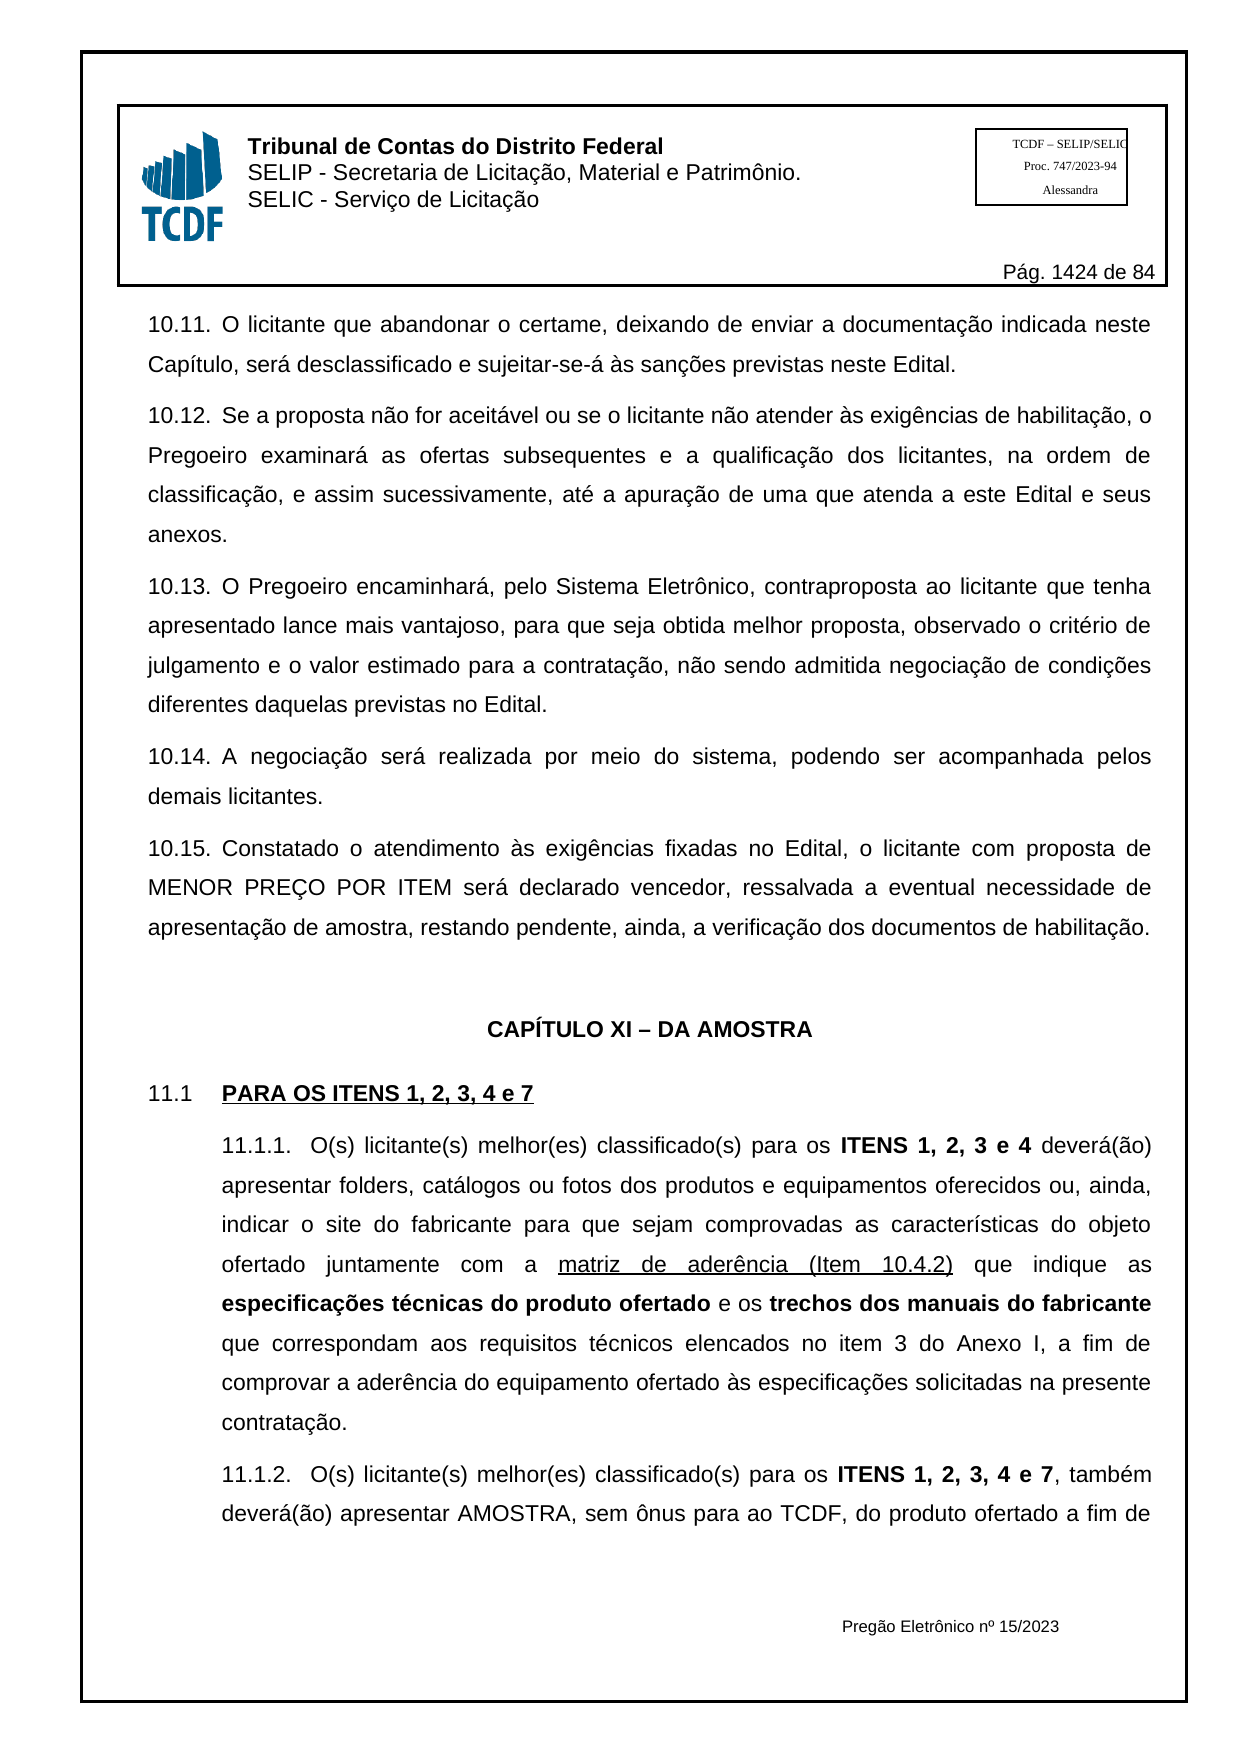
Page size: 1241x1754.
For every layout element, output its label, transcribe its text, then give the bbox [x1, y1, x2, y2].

text CAPÍTULO XI – DA AMOSTRA [148, 1016, 1152, 1042]
text 10.13. O Pregoeiro encaminhará, pelo Sistema Eletrônico, contraproposta ao licitante que tenha apresentado lance mais vantajoso, para que seja obtida melhor proposta, observado o critério de julgamento e o valor estimado para a contratação, não sendo admitida negociação de condições diferentes daquelas previstas no Edital. [148, 573, 1152, 718]
text 11.1.1. O(s) licitante(s) melhor(es) classificado(s) para os ITENS 1, 2, 3 e 4 deverá(ão) apresentar folders, catálogos ou fotos dos produtos e equipamentos oferecidos ou, ainda, indicar o site do fabricante para que sejam comprovadas as características do objeto ofertado juntamente com a matriz de aderência (Item 10.4.2) que indique as especificações técnicas do produto ofertado e os trechos dos manuais do fabricante que correspondam aos requisitos técnicos elencados no item 3 do Anexo I, a fim de comprovar a aderência do equipamento ofertado às especificações solicitadas na presente contratação. [221, 1132, 1152, 1435]
text 10.11. O licitante que abandonar o certame, deixando de enviar a documentação indicada neste Capítulo, será desclassificado e sujeitar-se-á às sanções previstas neste Edital. [148, 311, 1152, 377]
picture [127, 129, 237, 244]
text 10.14. A negociação será realizada por meio do sistema, podendo ser acompanhada pelos demais licitantes. [148, 743, 1152, 809]
text 10.15. Constatado o atendimento às exigências fixadas no Edital, o licitante com proposta de MENOR PREÇO POR ITEM será declarado vencedor, ressalvada a eventual necessidade de apresentação de amostra, restando pendente, ainda, a verificação dos documentos de habilitação. [148, 835, 1152, 940]
text 11.1 PARA OS ITENS 1, 2, 3, 4 e 7 [148, 1080, 1152, 1107]
text 10.12. Se a proposta não for aceitável ou se o licitante não atender às exigências de habilitação, o Pregoeiro examinará as ofertas subsequentes e a qualificação dos licitantes, na ordem de classificação, e assim sucessivamente, até a apuração de uma que atenda a este Edital e seus anexos. [148, 402, 1152, 547]
